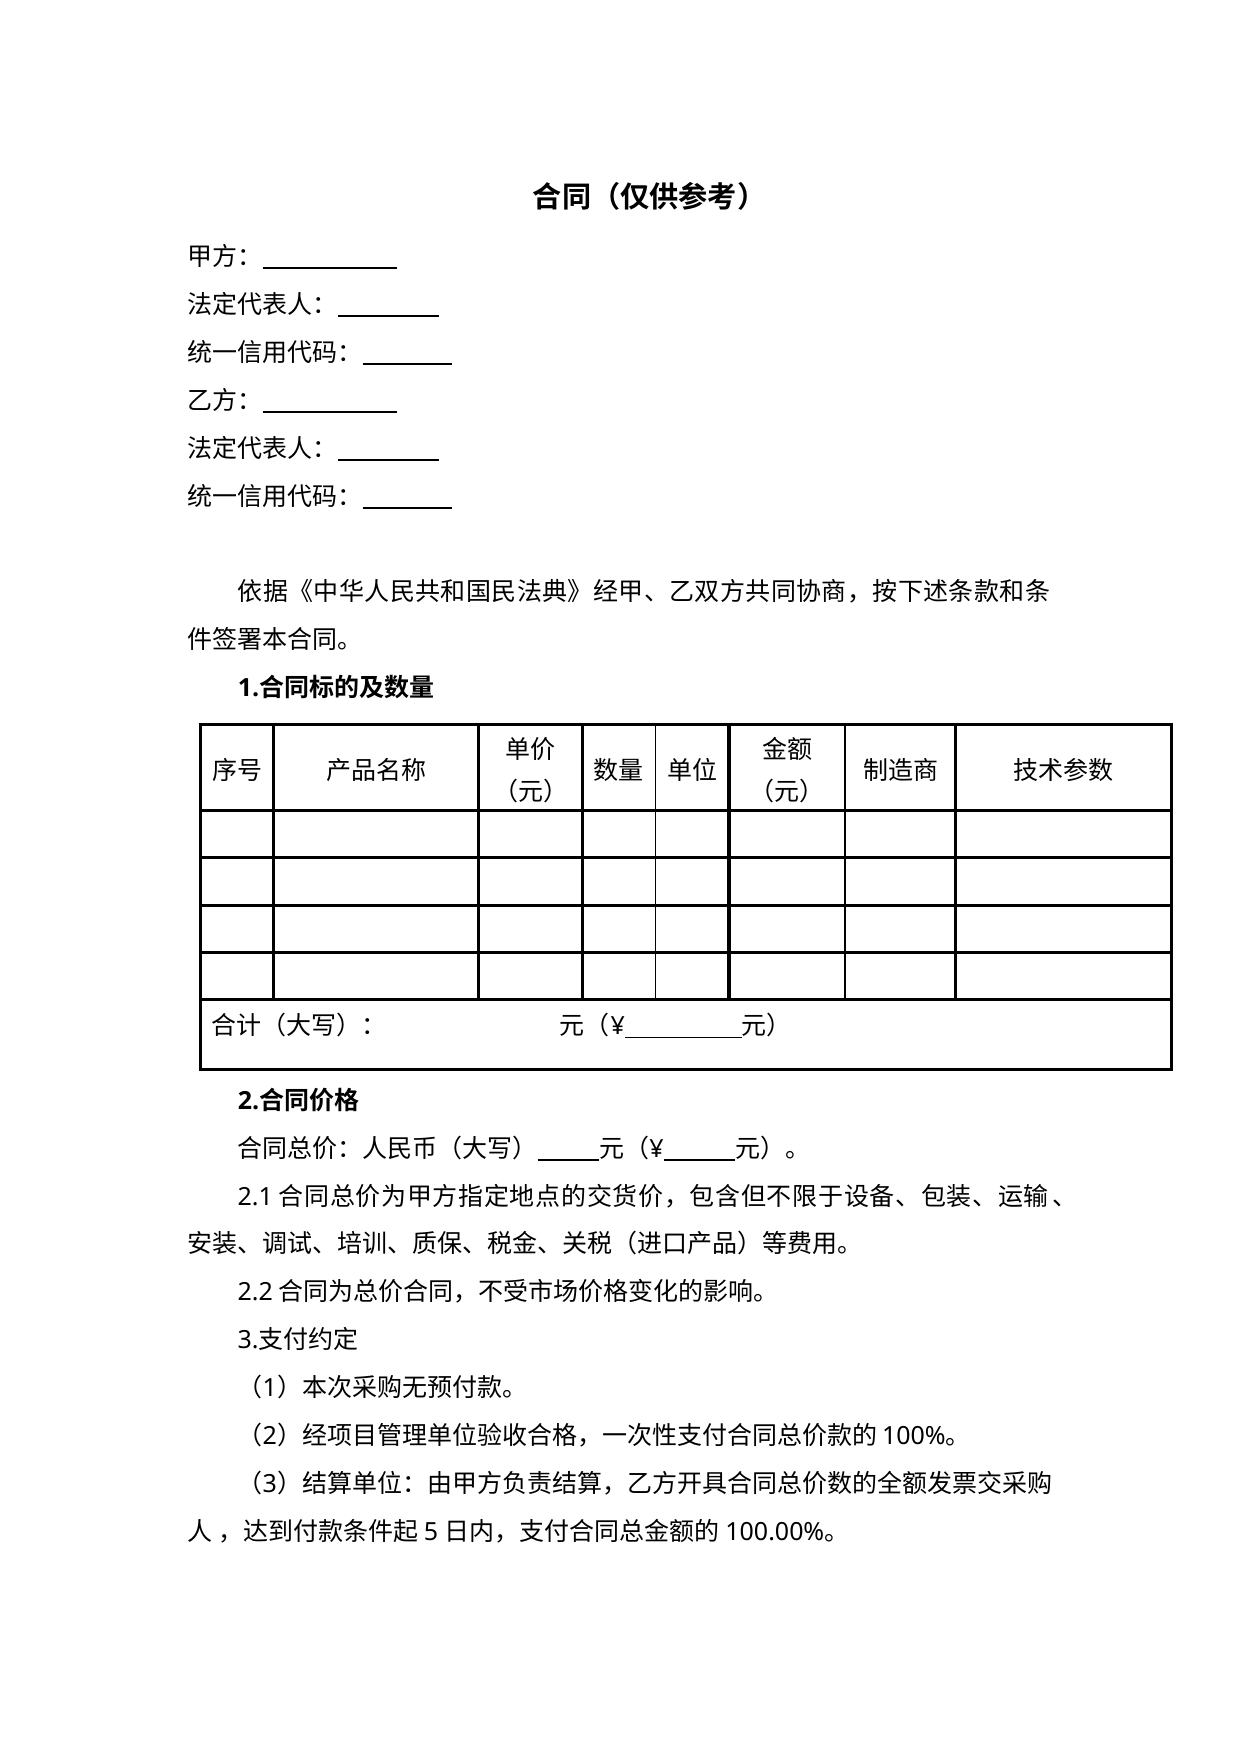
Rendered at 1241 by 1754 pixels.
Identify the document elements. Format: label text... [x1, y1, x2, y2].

table_cell [656, 859, 727, 903]
table_header 数量 [584, 726, 655, 809]
table_cell [480, 907, 581, 951]
table_cell [584, 859, 655, 903]
table_cell [846, 907, 954, 951]
table_cell [846, 859, 954, 903]
text 合同总价：人民币（大写） 元（¥ 元）。 [187, 1119, 1053, 1167]
table_header 序号 [202, 726, 272, 809]
table_cell [731, 907, 844, 951]
table_cell [957, 859, 1170, 903]
text 法定代表人： [187, 275, 1053, 323]
table_header 产品名称 [275, 726, 477, 809]
table_cell [480, 859, 581, 903]
table_cell [275, 954, 477, 998]
table_cell [731, 812, 844, 856]
text （1）本次采购无预付款。 [187, 1358, 1053, 1406]
text 乙方： [187, 371, 1053, 419]
text 合同（仅供参考） [187, 162, 1053, 227]
table_cell [846, 954, 954, 998]
table_cell [957, 812, 1170, 856]
table_header 单价（元） [480, 726, 581, 809]
table_cell [584, 907, 655, 951]
text 依据《中华人民共和国民法典》经甲、乙双方共同协商，按下述条款和条件签署本合同。 [187, 562, 1053, 658]
table_cell 合计（大写）： 元（¥ 元） [202, 1001, 1170, 1068]
table_cell [846, 812, 954, 856]
text 法定代表人： [187, 419, 1053, 467]
text 甲方： [187, 227, 1053, 275]
text 统一信用代码： [187, 467, 1053, 514]
table_cell [275, 859, 477, 903]
text 2.1合同总价为甲方指定地点的交货价，包含但不限于设备、包装、运输、安装、调试、培训、质保、税金、关税（进口产品）等费用。 [187, 1167, 1053, 1262]
table_cell [202, 812, 272, 856]
table_cell [656, 812, 727, 856]
text 1.合同标的及数量 [187, 658, 1053, 706]
table_header 制造商 [846, 726, 954, 809]
table_cell [656, 907, 727, 951]
table_cell [480, 954, 581, 998]
text 2.2合同为总价合同，不受市场价格变化的影响。 [187, 1262, 1053, 1310]
table_cell [202, 859, 272, 903]
table_cell [731, 954, 844, 998]
text 统一信用代码： [187, 323, 1053, 371]
text （2）经项目管理单位验收合格，一次性支付合同总价款的100%。 [187, 1406, 1053, 1454]
table_cell [957, 907, 1170, 951]
table_header 金额（元） [731, 726, 844, 809]
table_header 单位 [656, 726, 727, 809]
table_cell [584, 954, 655, 998]
table_header 技术参数 [957, 726, 1170, 809]
table_cell [656, 954, 727, 998]
text 2.合同价格 [187, 1071, 1053, 1119]
table_cell [202, 954, 272, 998]
table_cell [275, 907, 477, 951]
table_cell [202, 907, 272, 951]
text 3.支付约定 [187, 1310, 1053, 1358]
table_cell [731, 859, 844, 903]
text （3）结算单位：由甲方负责结算，乙方开具合同总价数的全额发票交采购人 ，达到付款条件起 5 日内，支付合同总金额的 100.00%。 [187, 1454, 1053, 1550]
table_cell [480, 812, 581, 856]
table_cell [957, 954, 1170, 998]
table_cell [584, 812, 655, 856]
table_cell [275, 812, 477, 856]
